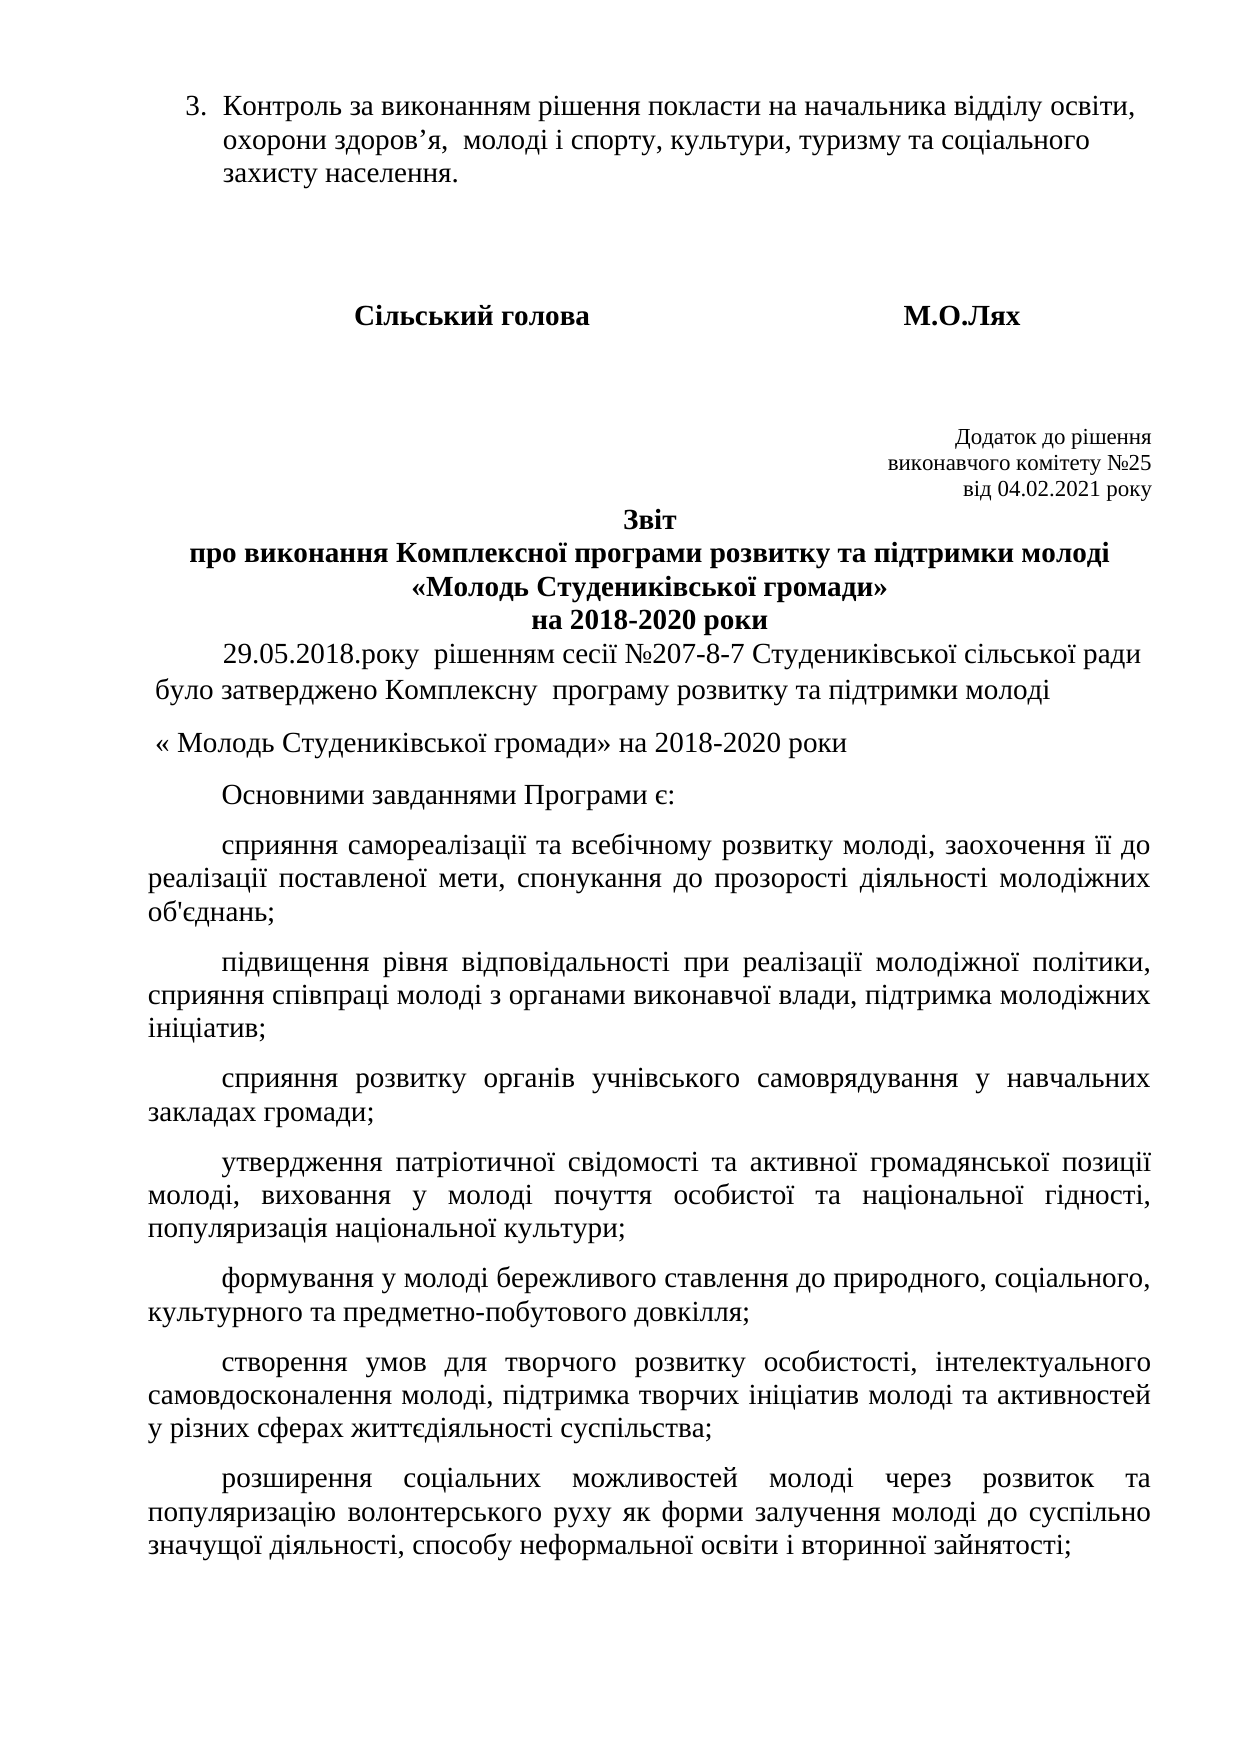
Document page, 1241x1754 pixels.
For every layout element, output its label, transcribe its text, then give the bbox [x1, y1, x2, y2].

text Основними завданнями Програми є: [148, 778, 1152, 811]
text на 2018-2020 роки [148, 602, 1152, 636]
text формування у молоді бережливого ставлення до природного, соціального, культурного та предметно-побутового довкілля; [148, 1261, 1152, 1328]
text про виконання Комплексної програми розвитку та підтримки молоді «Молодь Студениківської громади» [148, 535, 1152, 602]
list Контроль за виконанням рішення покласти на начальника відділу освіти, охорони здоров’я, молоді і спорту, культури, туризму та соціального захисту населення. [185, 88, 1152, 189]
text Сільський голова М.О.Лях [223, 298, 1152, 331]
text 29.05.2018.року рішенням сесії №207-8-7 Студениківської сільської ради [223, 636, 1152, 669]
text розширення соціальних можливостей молоді через розвиток та популяризацію волонтерського руху як форми залучення молоді до суспільно значущої діяльності, способу неформальної освіти і вторинної зайнятості; [148, 1461, 1152, 1561]
text сприяння самореалізації та всебічному розвитку молоді, заохочення її до реалізації поставленої мети, спонукання до прозорості діяльності молодіжних об'єднань; [148, 828, 1152, 928]
text Додаток до рішення [148, 423, 1152, 449]
text створення умов для творчого розвитку особистості, інтелектуального самовдосконалення молоді, підтримка творчих ініціатив молоді та активностей у різних сферах життєдіяльності суспільства; [148, 1344, 1152, 1444]
text підвищення рівня відповідальності при реалізації молодіжної політики, сприяння співпраці молоді з органами виконавчої влади, підтримка молодіжних ініціатив; [148, 944, 1152, 1044]
text утвердження патріотичної свідомості та активної громадянської позиції молоді, виховання у молоді почуття особистої та національної гідності, популяризація національної культури; [148, 1144, 1152, 1244]
text було затверджено Комплексну програму розвитку та підтримки молоді [148, 672, 1152, 706]
text сприяння розвитку органів учнівського самоврядування у навчальних закладах громади; [148, 1061, 1152, 1128]
text Звіт [148, 502, 1152, 535]
text виконавчого комітету №25 [148, 449, 1152, 475]
text від 04.02.2021 року [148, 475, 1152, 502]
text « Молодь Студениківської громади» на 2018-2020 роки [148, 725, 1152, 758]
